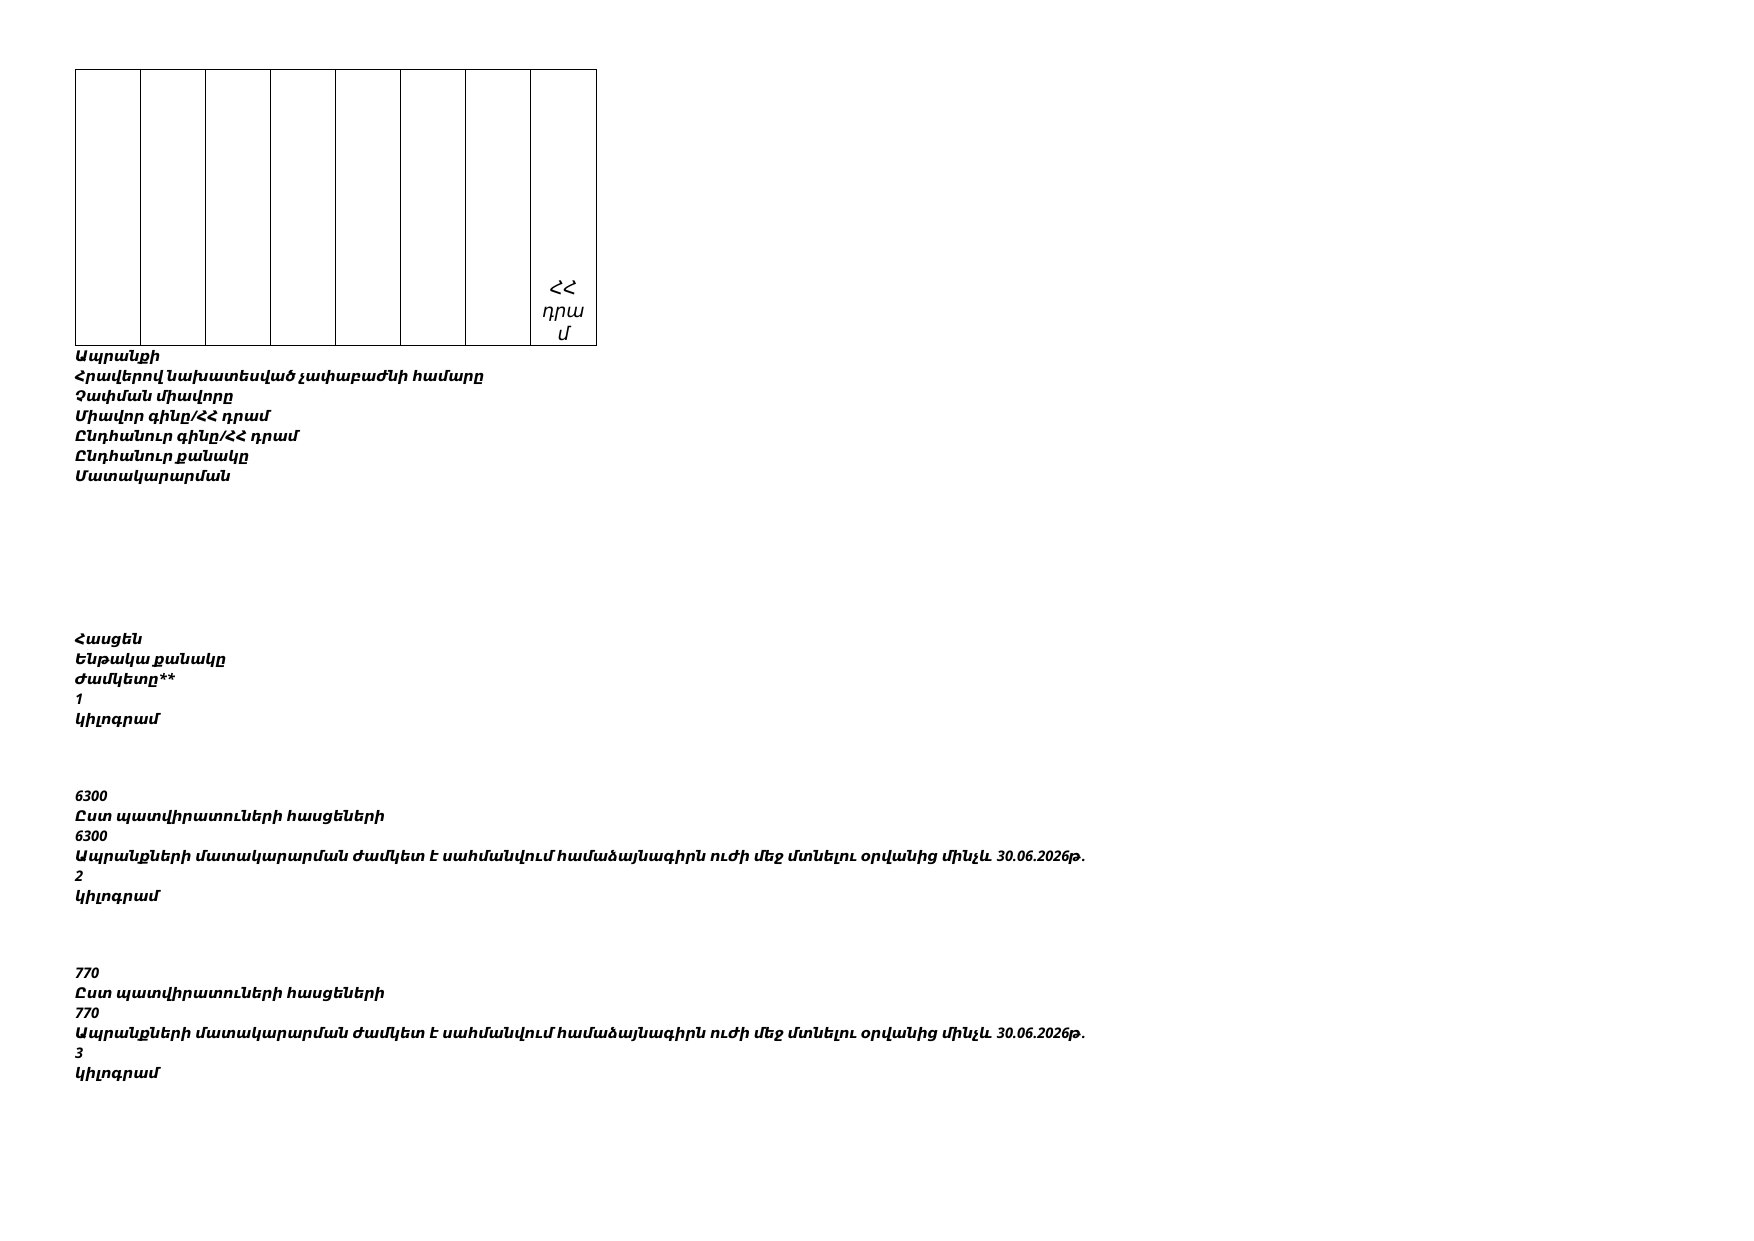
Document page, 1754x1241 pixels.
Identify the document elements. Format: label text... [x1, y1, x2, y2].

text ՀՀ դրամ [542, 70, 585, 345]
